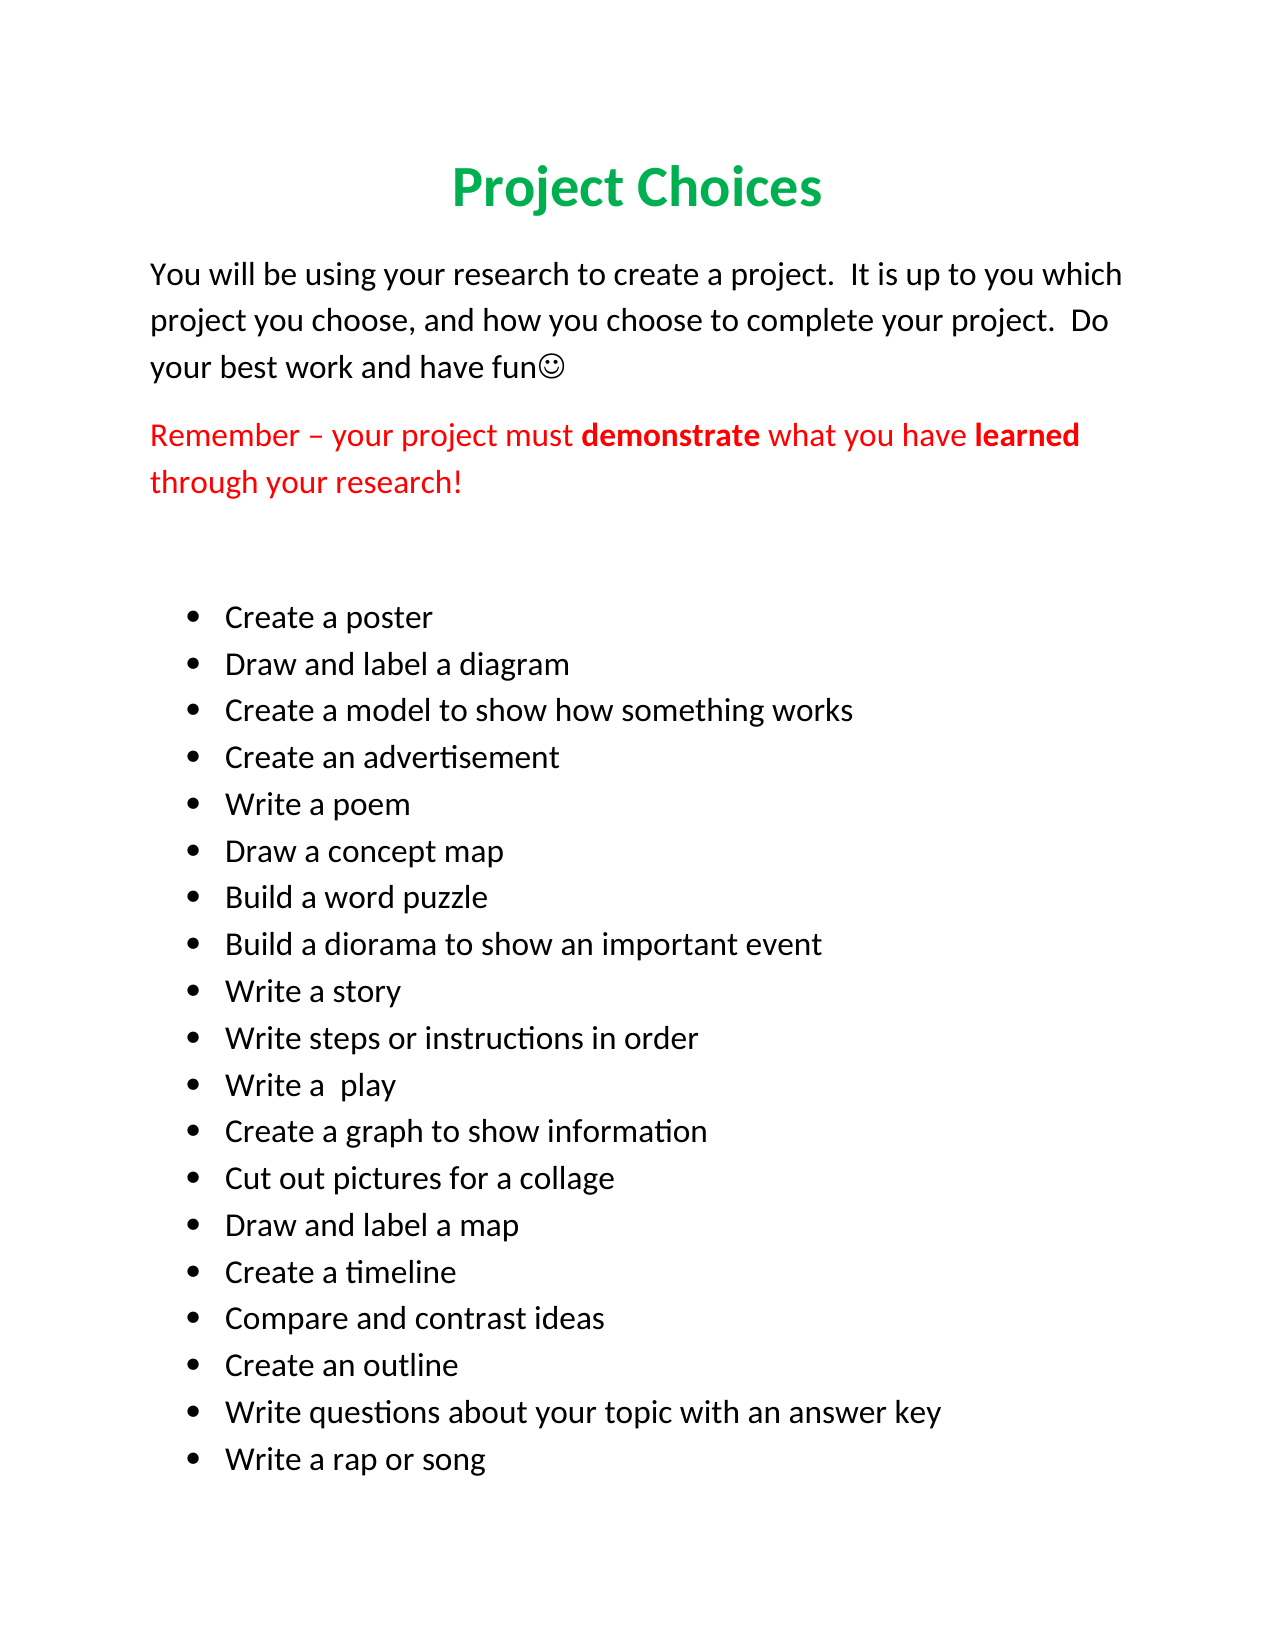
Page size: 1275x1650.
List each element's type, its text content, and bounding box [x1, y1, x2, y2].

text Project Choices [150, 150, 1125, 221]
list Create a model to show how something works [187, 689, 1125, 730]
list Write questions about your topic with an answer key [187, 1391, 1125, 1432]
list Write a story [187, 970, 1125, 1011]
text You will be using your research to create a project. It is up to you which project you choose, and how you choose to complete your project. Do your best work and have fun [150, 253, 1125, 387]
list Build a diorama to show an important event [187, 923, 1125, 964]
list Compare and contrast ideas [187, 1297, 1125, 1338]
list Create an advertisement [187, 736, 1125, 777]
list Draw and label a diagram [187, 643, 1125, 683]
list Write a poem [187, 783, 1125, 824]
list Create a poster [187, 596, 1125, 637]
list Create a timeline [187, 1251, 1125, 1291]
list Create an outline [187, 1344, 1125, 1385]
list Draw a concept map [187, 830, 1125, 870]
list Write a rap or song [187, 1438, 1125, 1478]
list Cut out pictures for a collage [187, 1157, 1125, 1198]
list Write steps or instructions in order [187, 1017, 1125, 1057]
list Write a play [187, 1063, 1125, 1104]
list Build a word puzzle [187, 876, 1125, 917]
list Draw and label a map [187, 1204, 1125, 1244]
text Remember – your project must demonstrate what you have learned through your research! [150, 414, 1125, 501]
list Create a graph to show information [187, 1110, 1125, 1151]
